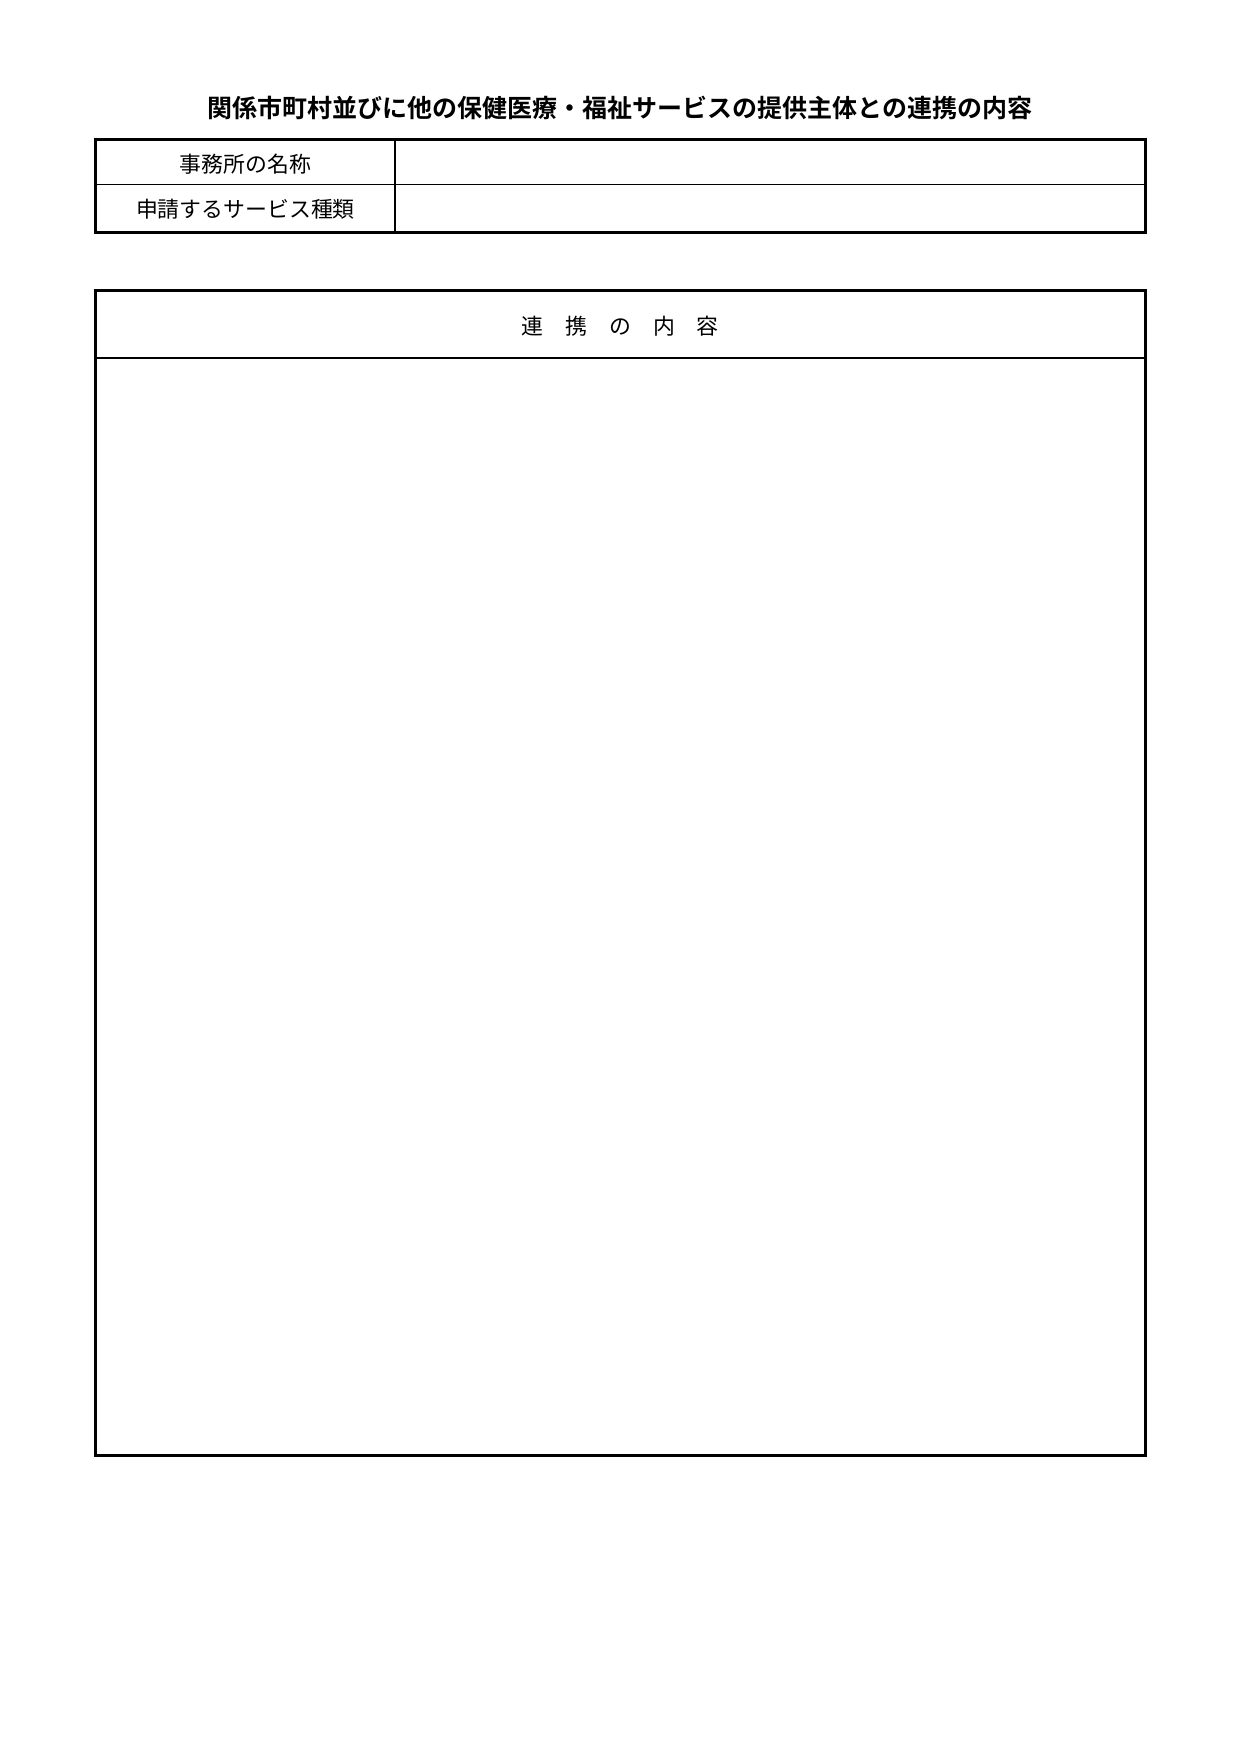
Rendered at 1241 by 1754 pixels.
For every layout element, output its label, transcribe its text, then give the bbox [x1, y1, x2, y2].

table_cell [396, 185, 1144, 231]
table_header 事務所の名称 [97, 141, 394, 184]
text 関係市町村並びに他の保健医療・福祉サービスの提供主体との連携の内容 [89, 89, 1152, 125]
table_cell [97, 359, 1144, 1454]
table_header 連 携 の 内 容 [97, 292, 1144, 357]
table_header [396, 141, 1144, 184]
table_cell 申請するサービス種類 [97, 185, 394, 231]
